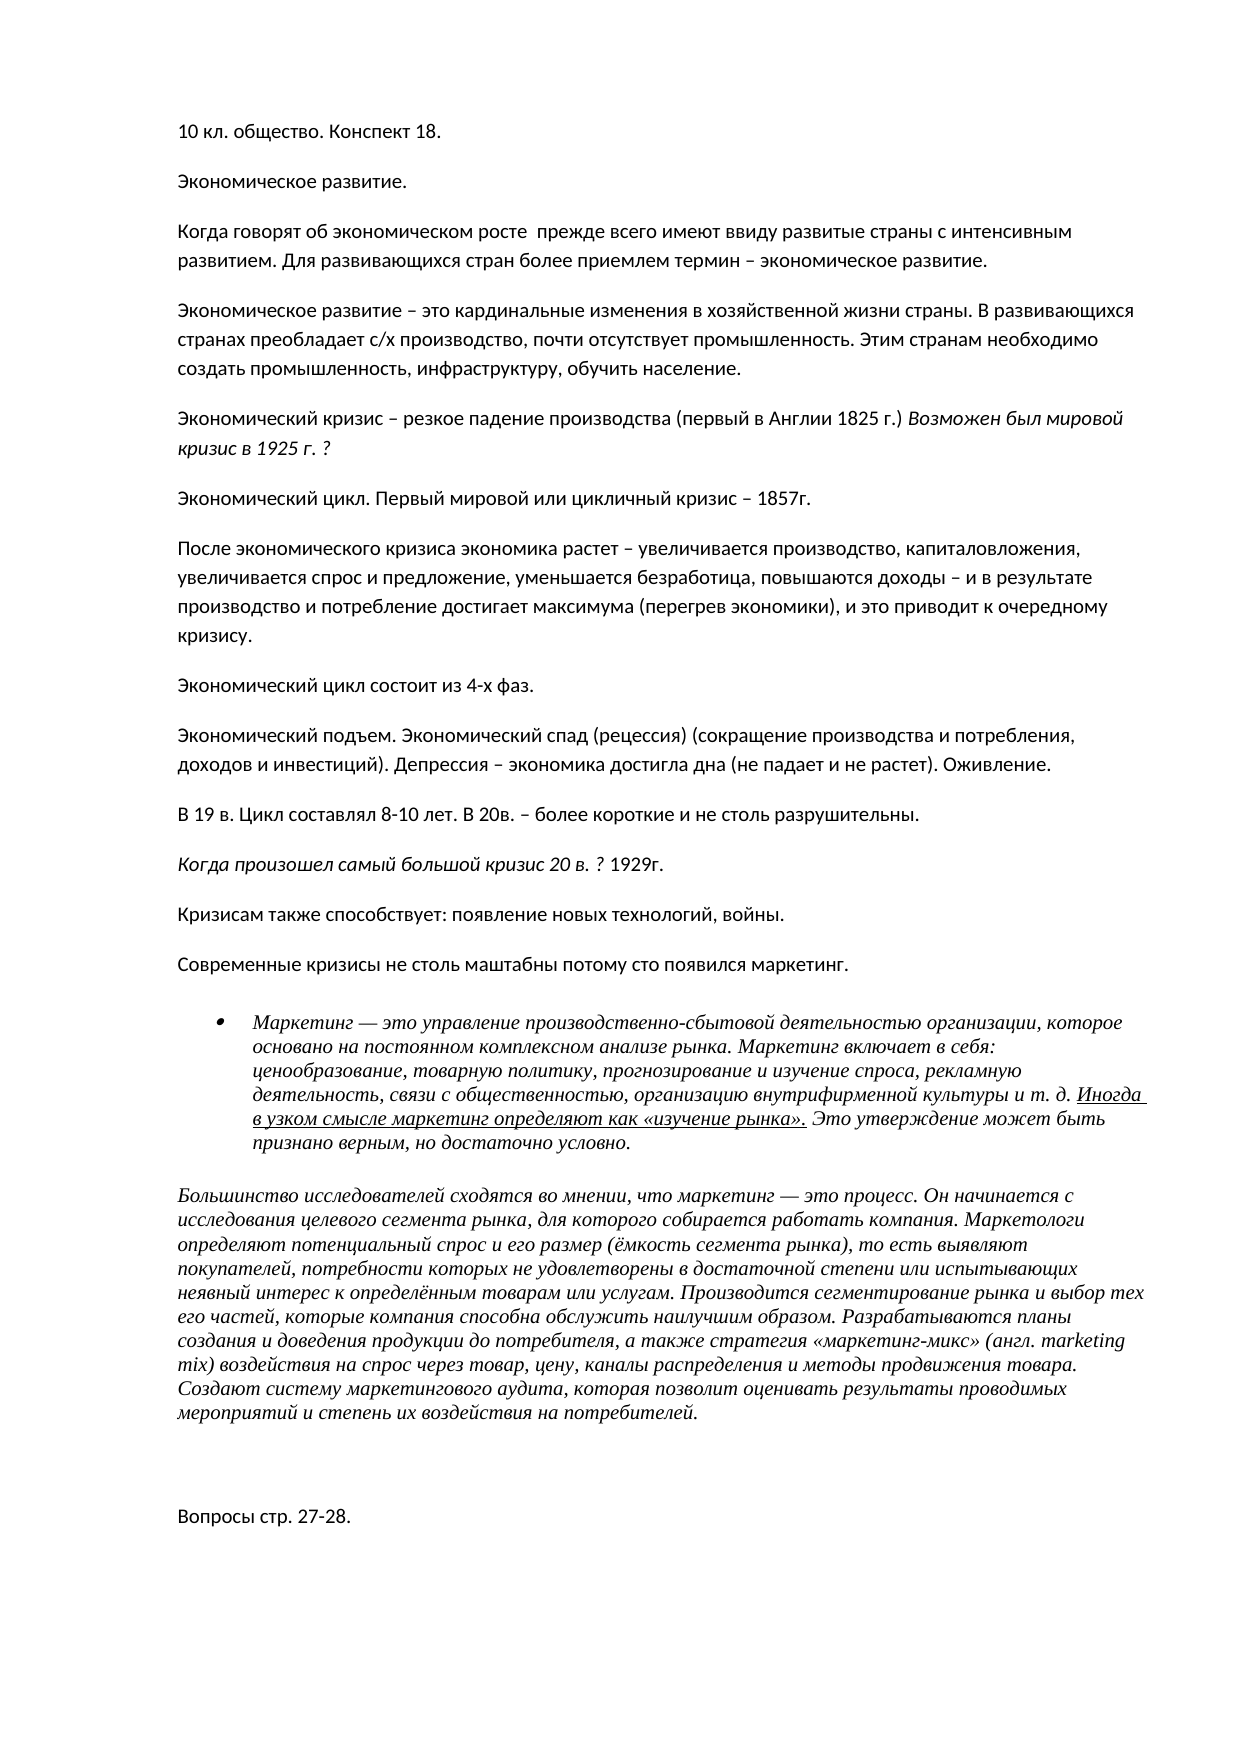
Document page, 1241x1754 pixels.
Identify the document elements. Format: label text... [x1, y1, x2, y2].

text Кризисам также способствует: появление новых технологий, войны. [177, 901, 1152, 927]
text Экономическое развитие. [177, 168, 1152, 193]
text В 19 в. Цикл составлял 8-10 лет. В 20в. – более короткие и не столь разрушительны. [177, 801, 1152, 827]
text 10 кл. общество. Конспект 18. [177, 118, 1152, 143]
text Когда произошел самый большой кризис 20 в. ? 1929г. [177, 851, 1152, 877]
text Большинство исследователей сходятся во мнении, что маркетинг — это процесс. Он начинается с исследования целевого сегмента рынка, для которого собирается работать компания. Маркетологи определяют потенциальный спрос и его размер (ёмкость сегмента рынка), то есть выявляют покупателей, потребности которых не удовлетворены в достаточной степени или испытывающих неявный интерес к определённым товарам или услугам. Производится сегментирование рынка и выбор тех его частей, которые компания способна обслужить наилучшим образом. Разрабатываются планы создания и доведения продукции до потребителя, а также стратегия «маркетинг-микс» (англ. marketing mix) воздействия на спрос через товар, цену, каналы распределения и методы продвижения товара. Создают систему маркетингового аудита, которая позволит оценивать результаты проводимых мероприятий и степень их воздействия на потребителей. [177, 1183, 1152, 1424]
list Маркетинг — это управление производственно-сбытовой деятельностью организации, которое основано на постоянном комплексном анализе рынка. Маркетинг включает в себя: ценообразование, товарную политику, прогнозирование и изучение спроса, рекламную деятельность, связи с общественностью, организацию внутрифирменной культуры и т. д. Иногда в узком смысле маркетинг определяют как «изучение рынка». Это утверждение может быть признано верным, но достаточно условно. [215, 1010, 1152, 1154]
text Экономический подъем. Экономический спад (рецессия) (сокращение производства и потребления, доходов и инвестиций). Депрессия – экономика достигла дна (не падает и не растет). Оживление. [177, 722, 1152, 777]
text Экономический цикл. Первый мировой или цикличный кризис – 1857г. [177, 485, 1152, 510]
text После экономического кризиса экономика растет – увеличивается производство, капиталовложения, увеличивается спрос и предложение, уменьшается безработица, повышаются доходы – и в результате производство и потребление достигает максимума (перегрев экономики), и это приводит к очередному кризису. [177, 535, 1152, 648]
text Экономическое развитие – это кардинальные изменения в хозяйственной жизни страны. В развивающихся странах преобладает с/х производство, почти отсутствует промышленность. Этим странам необходимо создать промышленность, инфраструктуру, обучить население. [177, 297, 1152, 381]
text Экономический цикл состоит из 4-х фаз. [177, 672, 1152, 698]
text Современные кризисы не столь маштабны потому сто появился маркетинг. [177, 951, 1152, 977]
text Экономический кризис – резкое падение производства (первый в Англии 1825 г.) Возможен был мировой кризис в 1925 г. ? [177, 406, 1152, 460]
text Вопросы стр. 27-28. [177, 1503, 1152, 1528]
text Когда говорят об экономическом росте прежде всего имеют ввиду развитые страны с интенсивным развитием. Для развивающихся стран более приемлем термин – экономическое развитие. [177, 218, 1152, 273]
